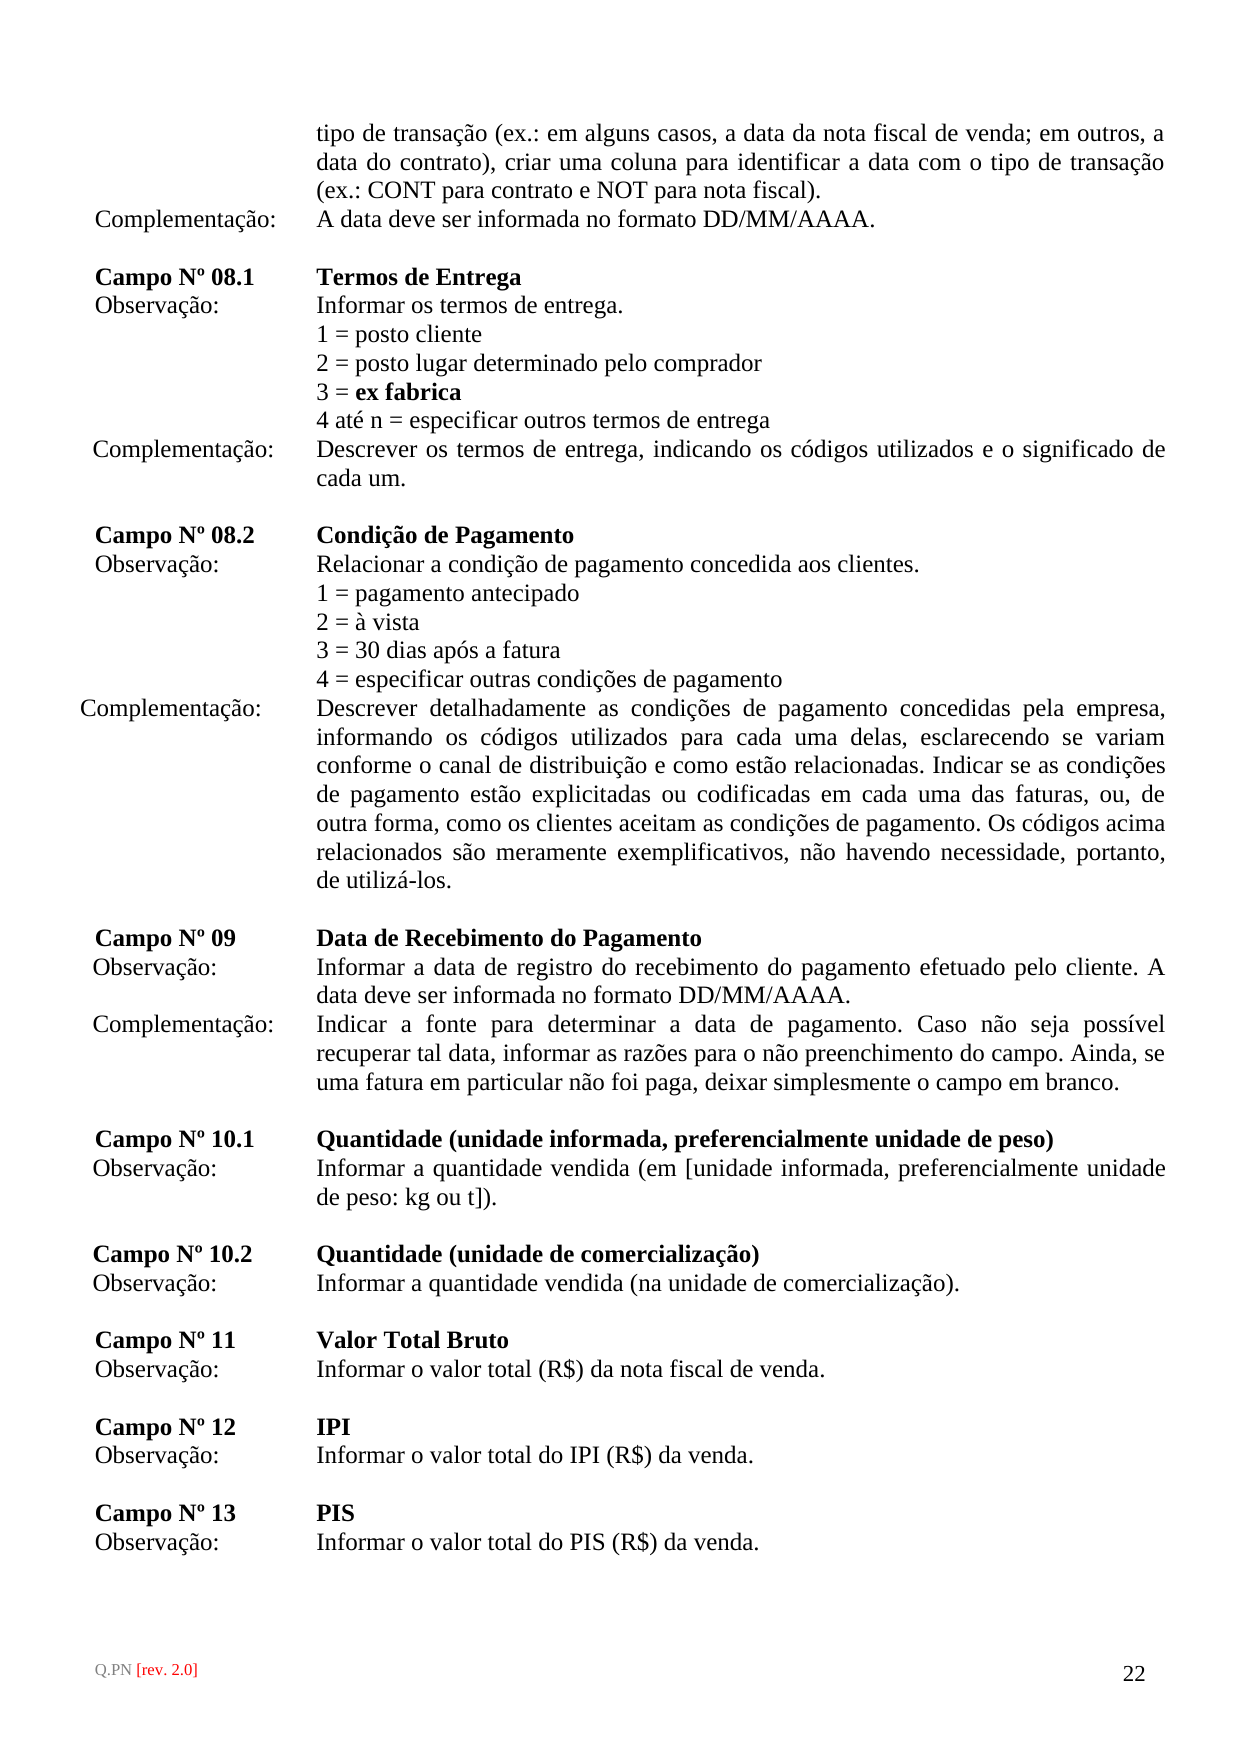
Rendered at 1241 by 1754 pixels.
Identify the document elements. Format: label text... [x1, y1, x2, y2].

text Campo Nº 10.1 Quantidade (unidade informada, preferencialmente unidade de peso) [94, 1124, 1166, 1153]
text 1 = posto cliente [80, 319, 1166, 348]
text Observação: Informar o valor total (R$) da nota fiscal de venda. [94, 1354, 1166, 1383]
text Observação: Informar os termos de entrega. [94, 291, 1166, 319]
text Campo Nº 11 Valor Total Bruto [94, 1326, 1166, 1354]
text 2 = posto lugar determinado pelo comprador [80, 348, 1166, 377]
text 3 = ex fabrica [80, 377, 1166, 406]
text Campo Nº 08.1 Termos de Entrega [94, 262, 1166, 291]
text Complementação: A data deve ser informada no formato DD/MM/AAAA. [94, 204, 1166, 233]
text Complementação: Indicar a fonte para determinar a data de pagamento. Caso não seja possível recuperar tal data, informar as razões para o não preenchimento do campo. Ainda, se uma fatura em particular não foi paga, deixar simplesmente o campo em branco. [80, 1009, 1166, 1096]
text Observação: Relacionar a condição de pagamento concedida aos clientes. [94, 549, 1166, 578]
text 1 = pagamento antecipado [80, 578, 1166, 607]
text Observação: Informar a data de registro do recebimento do pagamento efetuado pelo cliente. A data deve ser informada no formato DD/MM/AAAA. [80, 952, 1166, 1009]
text Observação: Informar o valor total do IPI (R$) da venda. [94, 1441, 1166, 1469]
text Campo Nº 13 PIS [94, 1498, 1166, 1527]
text Campo Nº 08.2 Condição de Pagamento [94, 521, 1166, 549]
text 2 = à vista [80, 607, 1166, 636]
text 3 = 30 dias após a fatura [80, 636, 1166, 664]
text Campo Nº 10.2 Quantidade (unidade de comercialização) [80, 1239, 1166, 1268]
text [80, 118, 1166, 204]
text Campo Nº 12 IPI [94, 1412, 1166, 1441]
text Complementação: Descrever detalhadamente as condições de pagamento concedidas pela empresa, informando os códigos utilizados para cada uma delas, esclarecendo se variam conforme o canal de distribuição e como estão relacionadas. Indicar se as condições de pagamento estão explicitadas ou codificadas em cada uma das faturas, ou, de outra forma, como os clientes aceitam as condições de pagamento. Os códigos acima relacionados são meramente exemplificativos, não havendo necessidade, portanto, de utilizá-los. [80, 693, 1166, 894]
text Observação: Informar a quantidade vendida (em [unidade informada, preferencialmente unidade de peso: kg ou t]). [80, 1153, 1166, 1211]
text Observação: Informar o valor total do PIS (R$) da venda. [94, 1527, 1166, 1556]
text 4 = especificar outras condições de pagamento [80, 664, 1166, 693]
text 4 até n = especificar outros termos de entrega [80, 406, 1166, 434]
text Observação: Informar a quantidade vendida (na unidade de comercialização). [80, 1268, 1166, 1297]
text Campo Nº 09 Data de Recebimento do Pagamento [94, 923, 1166, 952]
text Complementação: Descrever os termos de entrega, indicando os códigos utilizados e o significado de cada um. [80, 434, 1166, 492]
